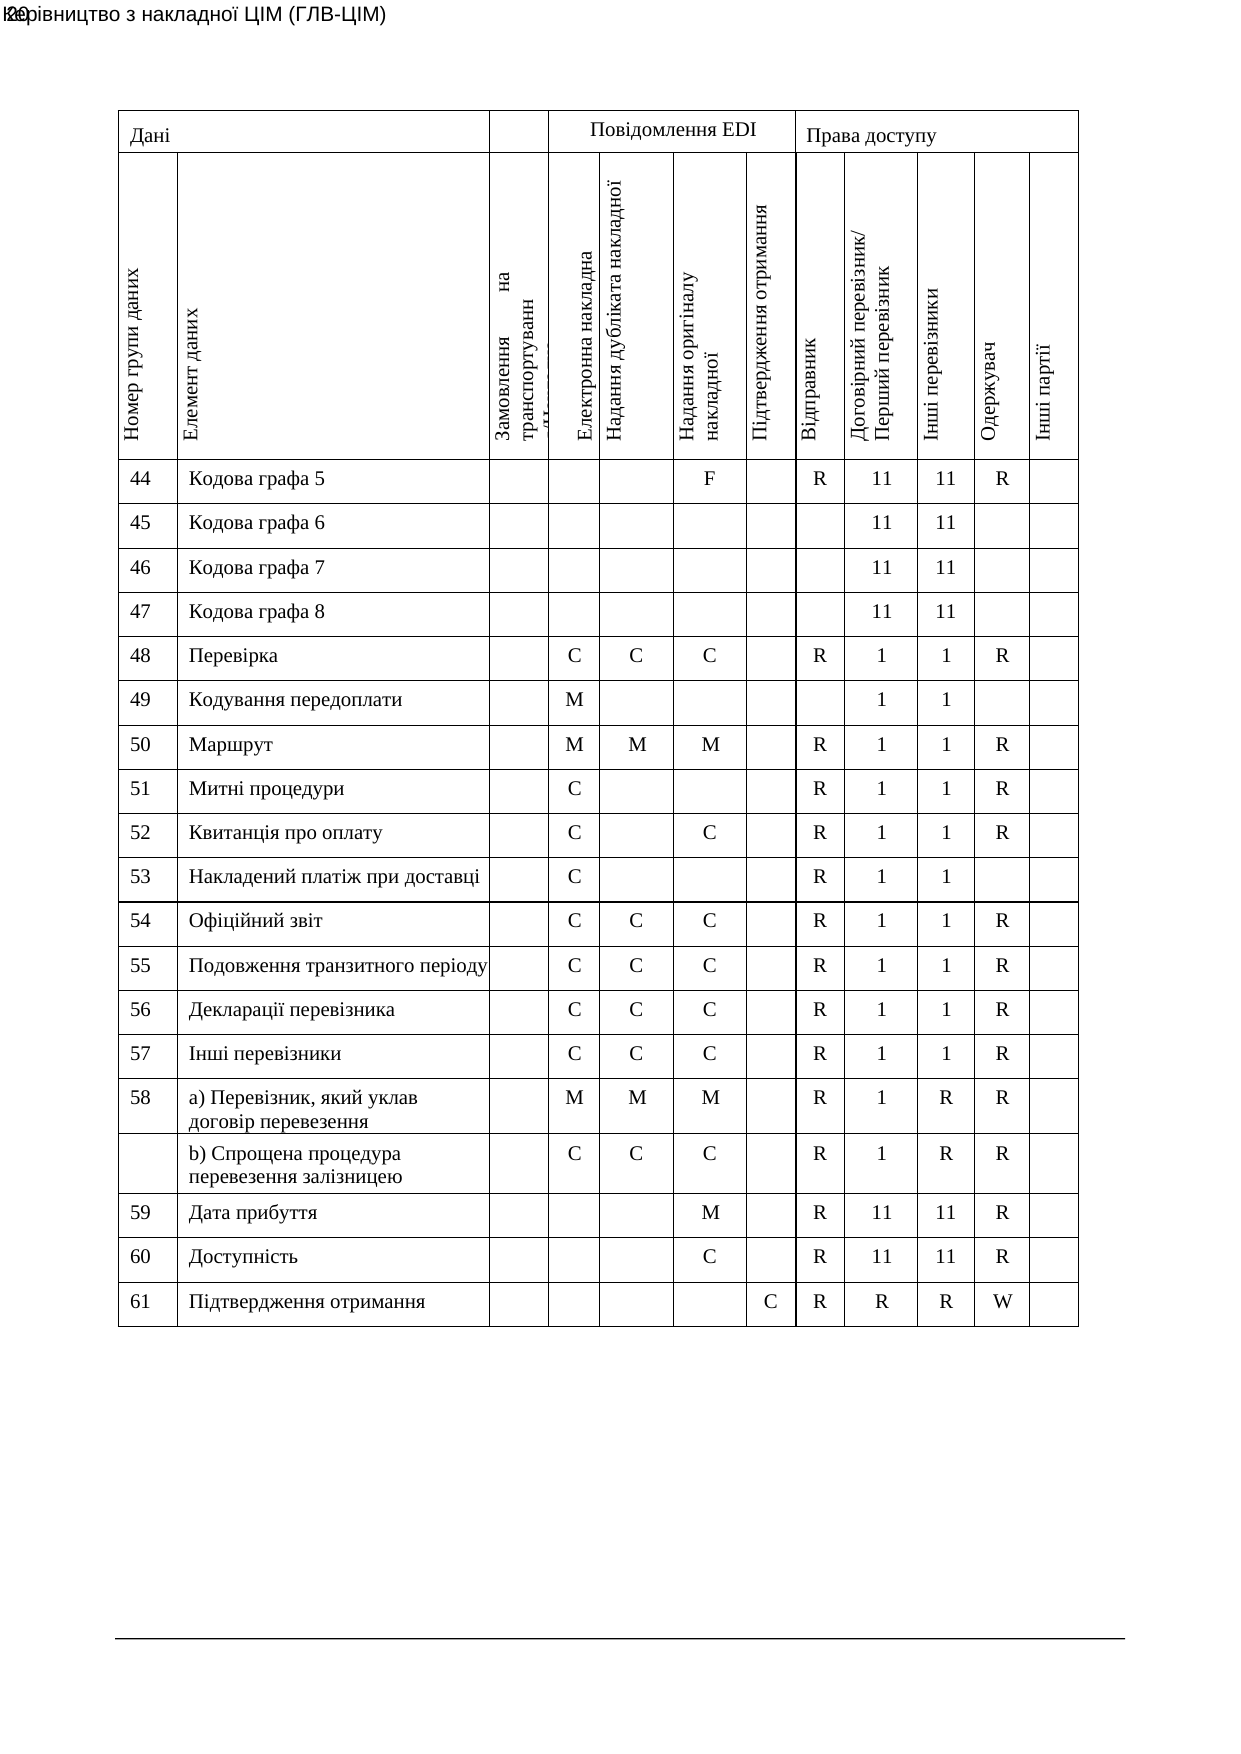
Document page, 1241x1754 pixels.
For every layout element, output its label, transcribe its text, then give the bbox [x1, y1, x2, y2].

table_cell Підтвердження отримання [178, 1283, 489, 1326]
table_cell [490, 1079, 548, 1133]
table_cell [600, 858, 673, 901]
table_cell [1030, 1035, 1078, 1078]
table_cell R [797, 1194, 844, 1237]
table_cell [549, 504, 599, 547]
table_cell C [549, 770, 599, 813]
table_cell [1030, 549, 1078, 592]
table_cell [490, 504, 548, 547]
table_cell [600, 504, 673, 547]
table_cell [747, 947, 795, 990]
table_cell M [549, 726, 599, 769]
table_cell R [797, 1283, 844, 1326]
table_cell [797, 593, 844, 636]
table_cell [490, 858, 548, 901]
table_cell 1 [918, 770, 974, 813]
table_cell R [797, 858, 844, 901]
table_cell 1 [845, 1134, 917, 1193]
table_cell R [797, 1079, 844, 1133]
table_cell Надання дубліката накладної [600, 153, 673, 459]
table_cell [490, 814, 548, 857]
table_header [490, 111, 548, 152]
table_cell 1 [918, 903, 974, 946]
table_cell [1030, 1283, 1078, 1326]
table_cell 1 [918, 637, 974, 680]
table_cell C [674, 814, 746, 857]
table_cell 11 [845, 1238, 917, 1282]
table_cell R [975, 1079, 1029, 1133]
table_cell R [975, 460, 1029, 503]
table_cell [490, 726, 548, 769]
table_cell 58 [119, 1079, 177, 1133]
table_cell C [674, 1238, 746, 1282]
table_cell R [845, 1283, 917, 1326]
table_cell [747, 504, 795, 547]
table_cell [747, 858, 795, 901]
table_cell M [549, 1079, 599, 1133]
table_cell Інші перевізники [918, 153, 974, 459]
table_cell R [975, 947, 1029, 990]
table_cell Дата прибуття [178, 1194, 489, 1237]
table_cell a) Перевізник, який уклав договір перевезення [178, 1079, 489, 1133]
table_cell F [674, 460, 746, 503]
table_cell 11 [845, 1194, 917, 1237]
table_cell [600, 593, 673, 636]
table_header Повідомлення EDI [549, 111, 795, 152]
table_cell Інші перевізники [178, 1035, 489, 1078]
table_cell 11 [918, 504, 974, 547]
table_cell 60 [119, 1238, 177, 1282]
table_cell 1 [845, 726, 917, 769]
table_cell R [797, 903, 844, 946]
table_cell Кодова графа 6 [178, 504, 489, 547]
table_cell R [918, 1283, 974, 1326]
table_header Права доступу [796, 111, 1078, 152]
table_cell C [549, 903, 599, 946]
table_cell M [674, 726, 746, 769]
table_cell C [549, 1134, 599, 1193]
table_cell [1030, 991, 1078, 1034]
table_cell [600, 460, 673, 503]
table_cell 11 [845, 504, 917, 547]
table_cell Одержувач [975, 153, 1029, 459]
table_cell [1030, 1194, 1078, 1237]
table_cell C [674, 903, 746, 946]
table_cell R [918, 1079, 974, 1133]
table_cell C [600, 947, 673, 990]
table_cell M [549, 681, 599, 724]
table_cell C [600, 1134, 673, 1193]
table_cell 59 [119, 1194, 177, 1237]
table_cell 1 [845, 1079, 917, 1133]
table_cell [600, 549, 673, 592]
table_cell [747, 1238, 795, 1282]
table_cell 11 [845, 593, 917, 636]
table_cell M [674, 1079, 746, 1133]
table_cell R [918, 1134, 974, 1193]
table_cell C [747, 1283, 795, 1326]
table_cell C [600, 1035, 673, 1078]
table_cell 1 [918, 681, 974, 724]
table_cell [975, 681, 1029, 724]
table_cell 52 [119, 814, 177, 857]
table_cell [1030, 858, 1078, 901]
table_cell R [975, 770, 1029, 813]
table_cell R [975, 1035, 1029, 1078]
table_cell [674, 593, 746, 636]
table_cell [490, 991, 548, 1034]
table_cell [490, 1238, 548, 1282]
table_cell [1030, 504, 1078, 547]
table_cell [797, 681, 844, 724]
table_cell [747, 1035, 795, 1078]
table_cell [1030, 814, 1078, 857]
table_cell [797, 504, 844, 547]
table_cell [797, 549, 844, 592]
table_cell R [797, 991, 844, 1034]
table_cell R [797, 1238, 844, 1282]
table_cell Електронна накладна [549, 153, 599, 459]
table_cell [600, 1238, 673, 1282]
table_cell 11 [845, 460, 917, 503]
table_cell Надання оригіналу накладної [674, 153, 746, 459]
table_cell [549, 460, 599, 503]
table_cell [490, 681, 548, 724]
table_cell [747, 593, 795, 636]
table_header Дані [119, 111, 489, 152]
table_cell 11 [918, 460, 974, 503]
table_cell Номер групи даних [119, 153, 177, 459]
table_cell 44 [119, 460, 177, 503]
table_cell Відправник [797, 153, 844, 459]
table_cell Перевірка [178, 637, 489, 680]
table_cell C [674, 947, 746, 990]
table_cell [1030, 637, 1078, 680]
table_cell C [549, 947, 599, 990]
table_cell 1 [918, 814, 974, 857]
table_cell 11 [845, 549, 917, 592]
table_cell Декларації перевізника [178, 991, 489, 1034]
table_cell [1030, 726, 1078, 769]
table_cell [747, 549, 795, 592]
table_cell [1030, 681, 1078, 724]
table_cell Накладений платіж при доставці [178, 858, 489, 901]
table_cell 1 [845, 903, 917, 946]
table_cell Доступність [178, 1238, 489, 1282]
table_cell [1030, 1079, 1078, 1133]
table_cell [549, 1238, 599, 1282]
table_cell Договірний перевізник/ Перший перевізник [845, 153, 917, 459]
table_cell 1 [918, 1035, 974, 1078]
table_cell 48 [119, 637, 177, 680]
table_cell 1 [845, 858, 917, 901]
table_cell C [549, 858, 599, 901]
table_cell 47 [119, 593, 177, 636]
table_cell R [975, 1194, 1029, 1237]
table_cell Підтвердження отримання [747, 153, 795, 459]
table_cell [490, 947, 548, 990]
table_cell 1 [845, 637, 917, 680]
table_cell R [797, 814, 844, 857]
table_cell [747, 726, 795, 769]
table_cell R [797, 460, 844, 503]
table_cell [975, 593, 1029, 636]
table_cell R [975, 1134, 1029, 1193]
table_cell 11 [918, 549, 974, 592]
table_cell 55 [119, 947, 177, 990]
table_cell [490, 593, 548, 636]
table_cell [490, 1283, 548, 1326]
table_cell R [975, 1238, 1029, 1282]
table_cell [549, 1194, 599, 1237]
table_cell C [674, 637, 746, 680]
table_cell Інші партії [1030, 153, 1078, 459]
table_cell b) Спрощена процедура перевезення залізницею [178, 1134, 489, 1193]
table_cell 1 [918, 947, 974, 990]
table_cell R [797, 947, 844, 990]
table_cell Кодова графа 7 [178, 549, 489, 592]
table_cell C [600, 903, 673, 946]
table_cell [490, 770, 548, 813]
table_cell Кодування передоплати [178, 681, 489, 724]
table_cell C [549, 1035, 599, 1078]
table_cell 61 [119, 1283, 177, 1326]
table_cell [600, 1194, 673, 1237]
table_cell [747, 681, 795, 724]
table_cell [600, 681, 673, 724]
table_cell 50 [119, 726, 177, 769]
table_cell [747, 1079, 795, 1133]
table_cell 1 [845, 991, 917, 1034]
table_cell [747, 460, 795, 503]
table_cell W [975, 1283, 1029, 1326]
table_cell [1030, 770, 1078, 813]
table_cell R [797, 726, 844, 769]
table_cell R [975, 637, 1029, 680]
table_cell Кодова графа 5 [178, 460, 489, 503]
table_cell C [600, 991, 673, 1034]
table_cell 11 [918, 593, 974, 636]
table_cell [747, 1134, 795, 1193]
table_cell [747, 903, 795, 946]
table_cell [490, 1035, 548, 1078]
table_cell Замовлення на транспортування/Накладна [490, 153, 548, 459]
table_cell 1 [845, 681, 917, 724]
table_cell 1 [845, 947, 917, 990]
table_cell 11 [918, 1238, 974, 1282]
table_cell Офіційний звіт [178, 903, 489, 946]
table_cell [1030, 1238, 1078, 1282]
table_cell [490, 903, 548, 946]
table_cell C [674, 1134, 746, 1193]
table_cell [747, 770, 795, 813]
table_cell M [600, 726, 673, 769]
table_cell 51 [119, 770, 177, 813]
table_cell [1030, 593, 1078, 636]
table_cell [600, 1283, 673, 1326]
table_cell [674, 770, 746, 813]
table_cell [549, 593, 599, 636]
table_cell 56 [119, 991, 177, 1034]
table_cell [747, 1194, 795, 1237]
table_cell [490, 460, 548, 503]
table_cell C [674, 991, 746, 1034]
table_cell [600, 770, 673, 813]
table_cell [674, 1283, 746, 1326]
table_cell [490, 1134, 548, 1193]
table_cell 1 [918, 858, 974, 901]
table_cell R [975, 903, 1029, 946]
table_cell [490, 1194, 548, 1237]
table_cell [490, 637, 548, 680]
table_cell 54 [119, 903, 177, 946]
table_cell Елемент даних [178, 153, 489, 459]
table_cell 1 [918, 991, 974, 1034]
table_cell Кодова графа 8 [178, 593, 489, 636]
table_cell 53 [119, 858, 177, 901]
table_cell Подовження транзитного періоду [178, 947, 489, 990]
table_cell C [674, 1035, 746, 1078]
table_cell [490, 549, 548, 592]
table_cell 1 [845, 770, 917, 813]
table_cell M [674, 1194, 746, 1237]
table_cell [747, 991, 795, 1034]
table_cell [975, 504, 1029, 547]
table_cell [600, 814, 673, 857]
table_cell M [600, 1079, 673, 1133]
table_cell Маршрут [178, 726, 489, 769]
table_cell R [797, 770, 844, 813]
table_cell [747, 814, 795, 857]
table_cell R [975, 991, 1029, 1034]
table_cell [1030, 903, 1078, 946]
table_cell R [975, 726, 1029, 769]
table_cell [549, 549, 599, 592]
table_cell [119, 1134, 177, 1193]
table_cell 57 [119, 1035, 177, 1078]
table_cell 11 [918, 1194, 974, 1237]
table_cell [674, 858, 746, 901]
table_cell 45 [119, 504, 177, 547]
table_cell [674, 549, 746, 592]
table_cell [549, 1283, 599, 1326]
table_cell 1 [845, 814, 917, 857]
table_cell Квитанція про оплату [178, 814, 489, 857]
table_cell R [797, 1134, 844, 1193]
table_cell [975, 858, 1029, 901]
table_cell R [975, 814, 1029, 857]
table_cell C [549, 814, 599, 857]
table_cell 46 [119, 549, 177, 592]
table_cell Митні процедури [178, 770, 489, 813]
table_cell [747, 637, 795, 680]
table_cell [1030, 460, 1078, 503]
table_cell [1030, 1134, 1078, 1193]
table_cell [674, 681, 746, 724]
table_cell 1 [918, 726, 974, 769]
table_cell R [797, 1035, 844, 1078]
table_cell [975, 549, 1029, 592]
table_cell C [549, 991, 599, 1034]
table_cell [1030, 947, 1078, 990]
table_cell 1 [845, 1035, 917, 1078]
table_cell C [600, 637, 673, 680]
table_cell C [549, 637, 599, 680]
table_cell 49 [119, 681, 177, 724]
table_cell R [797, 637, 844, 680]
table_cell [674, 504, 746, 547]
